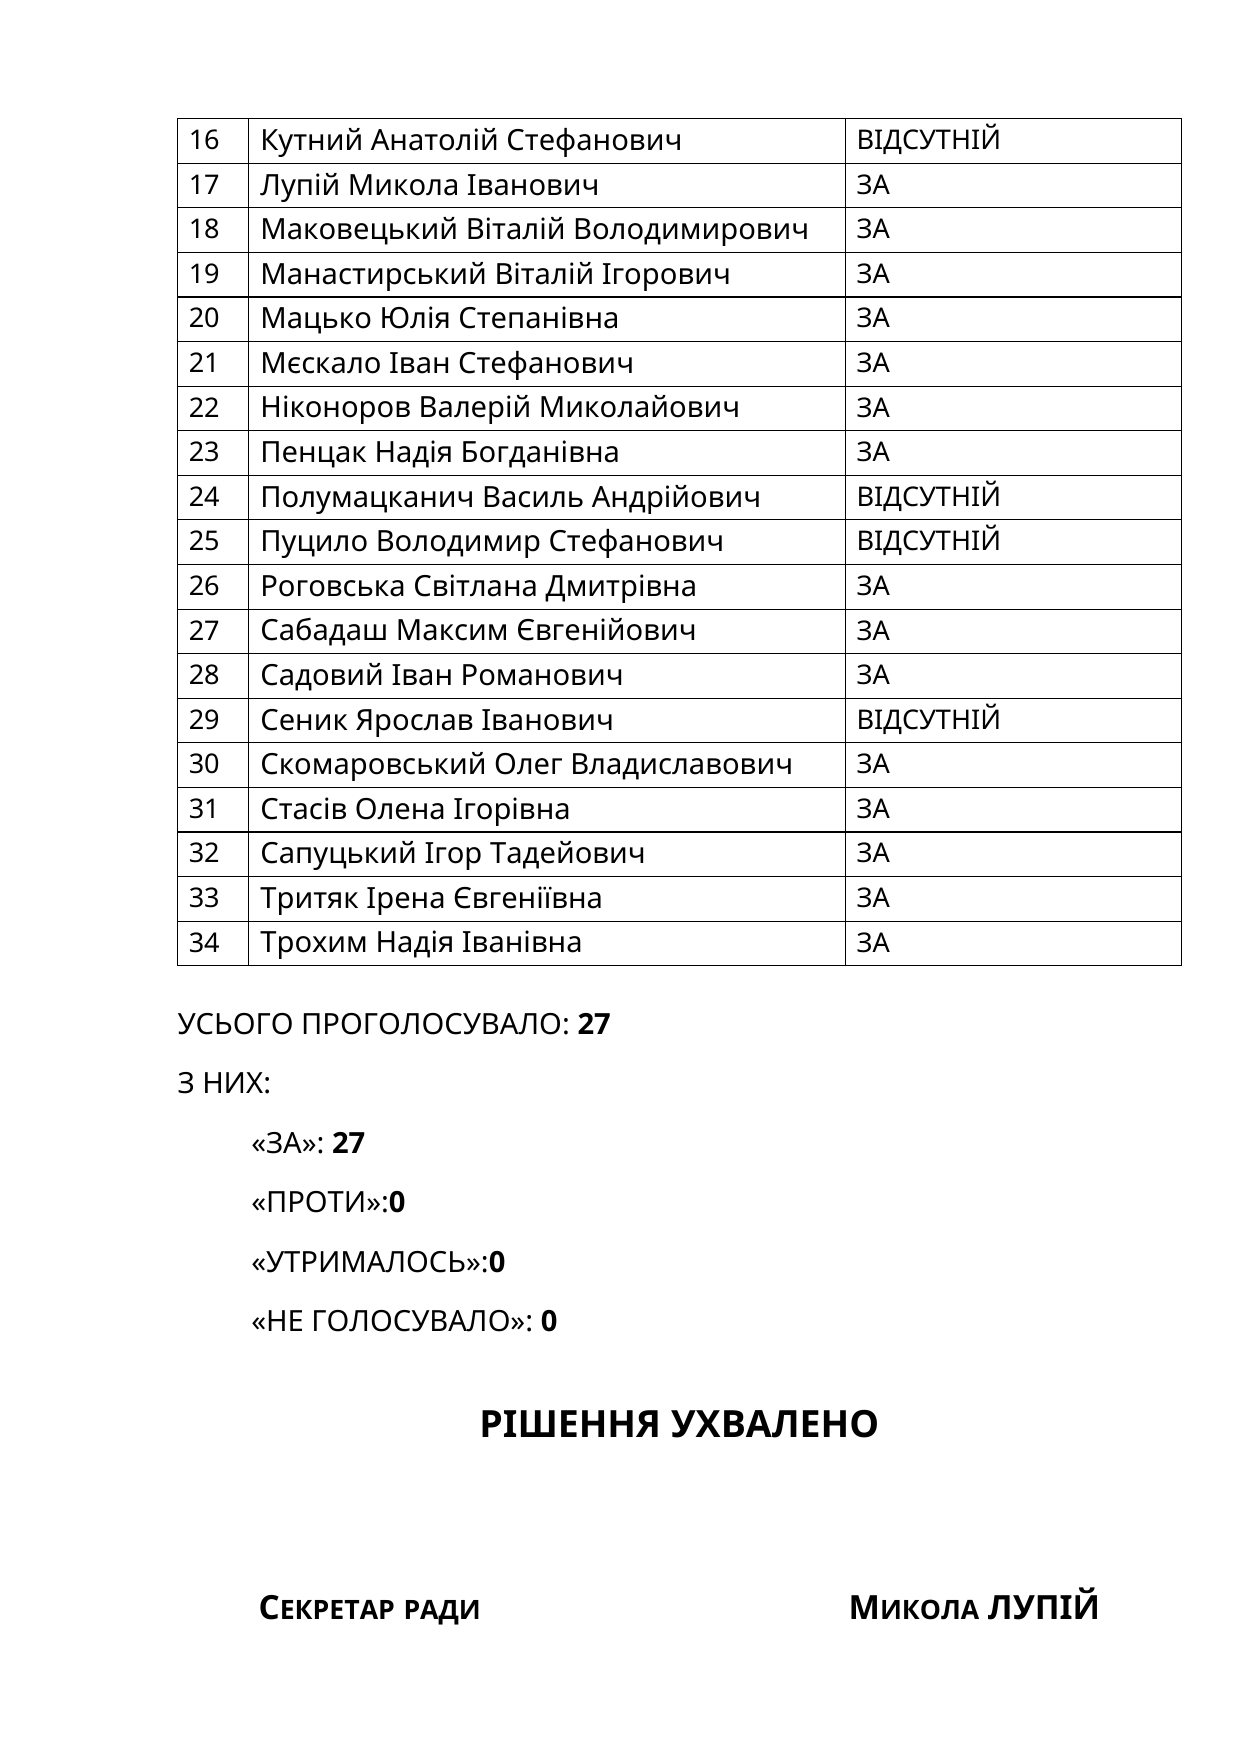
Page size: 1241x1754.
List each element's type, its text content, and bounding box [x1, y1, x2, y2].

table_cell 17 [178, 164, 248, 207]
table_cell Полумацканич Василь Андрійович [249, 476, 845, 519]
table_cell 32 [178, 833, 248, 876]
table_cell 31 [178, 788, 248, 831]
table_cell ЗА [846, 431, 1181, 475]
table_cell Манастирський Віталій Ігорович [249, 253, 845, 296]
table_cell ЗА [846, 253, 1181, 296]
table_cell Тритяк Ірена Євгеніївна [249, 877, 845, 921]
table_cell 20 [178, 298, 248, 341]
table_cell ЗА [846, 342, 1181, 386]
table_cell Мєскало Іван Стефанович [249, 342, 845, 386]
table_cell Пуцило Володимир Стефанович [249, 520, 845, 564]
table_cell 30 [178, 743, 248, 787]
table_cell Маковецький Віталій Володимирович [249, 208, 845, 252]
table_cell 34 [178, 922, 248, 965]
table_cell 29 [178, 699, 248, 742]
table_cell Садовий Іван Романович [249, 654, 845, 698]
table_cell ВІДСУТНІЙ [846, 520, 1181, 564]
table_cell ЗА [846, 610, 1181, 653]
table_cell 28 [178, 654, 248, 698]
table_cell ЗА [846, 164, 1181, 207]
table_cell Стасів Олена Ігорівна [249, 788, 845, 831]
table_cell ЗА [846, 387, 1181, 430]
table_cell 33 [178, 877, 248, 921]
text «НЕ ГОЛОСУВАЛО»: 0 [177, 1301, 1181, 1340]
table_cell 21 [178, 342, 248, 386]
table_cell ВІДСУТНІЙ [846, 476, 1181, 519]
table_cell 22 [178, 387, 248, 430]
table_cell 25 [178, 520, 248, 564]
table_cell ЗА [846, 743, 1181, 787]
table_cell Сеник Ярослав Іванович [249, 699, 845, 742]
table_cell 24 [178, 476, 248, 519]
table_cell 16 [178, 119, 248, 163]
table_cell Ніконоров Валерій Миколайович [249, 387, 845, 430]
table_cell 18 [178, 208, 248, 252]
text З НИХ: [177, 1063, 1181, 1102]
table_cell ЗА [846, 833, 1181, 876]
table_cell Пенцак Надія Богданівна [249, 431, 845, 475]
text Усього проголосувало: 27 [177, 1003, 1181, 1043]
table_cell Кутний Анатолій Стефанович [249, 119, 845, 163]
table_cell ЗА [846, 654, 1181, 698]
table_cell 26 [178, 565, 248, 608]
table_cell ВІДСУТНІЙ [846, 699, 1181, 742]
table_cell ЗА [846, 298, 1181, 341]
table_cell 19 [178, 253, 248, 296]
table_cell ЗА [846, 565, 1181, 608]
table_cell Роговська Світлана Дмитрівна [249, 565, 845, 608]
table_cell Трохим Надія Іванівна [249, 922, 845, 965]
text «ЗА»: 27 [177, 1122, 1181, 1162]
table_cell 27 [178, 610, 248, 653]
text «УТРИМАЛОСЬ»:0 [177, 1241, 1181, 1281]
text Секретар ради Микола ЛУПІЙ [177, 1584, 1181, 1629]
table_cell ЗА [846, 922, 1181, 965]
text РІШЕННЯ УХВАЛЕНО [177, 1397, 1181, 1448]
table_cell 23 [178, 431, 248, 475]
table_cell Скомаровський Олег Владиславович [249, 743, 845, 787]
table_cell Лупій Микола Іванович [249, 164, 845, 207]
table_cell ЗА [846, 208, 1181, 252]
text «ПРОТИ»:0 [177, 1182, 1181, 1221]
table_cell Мацько Юлія Степанівна [249, 298, 845, 341]
table_cell ВІДСУТНІЙ [846, 119, 1181, 163]
table_cell ЗА [846, 788, 1181, 831]
table_cell Сапуцький Ігор Тадейович [249, 833, 845, 876]
table_cell Сабадаш Максим Євгенійович [249, 610, 845, 653]
table_cell ЗА [846, 877, 1181, 921]
